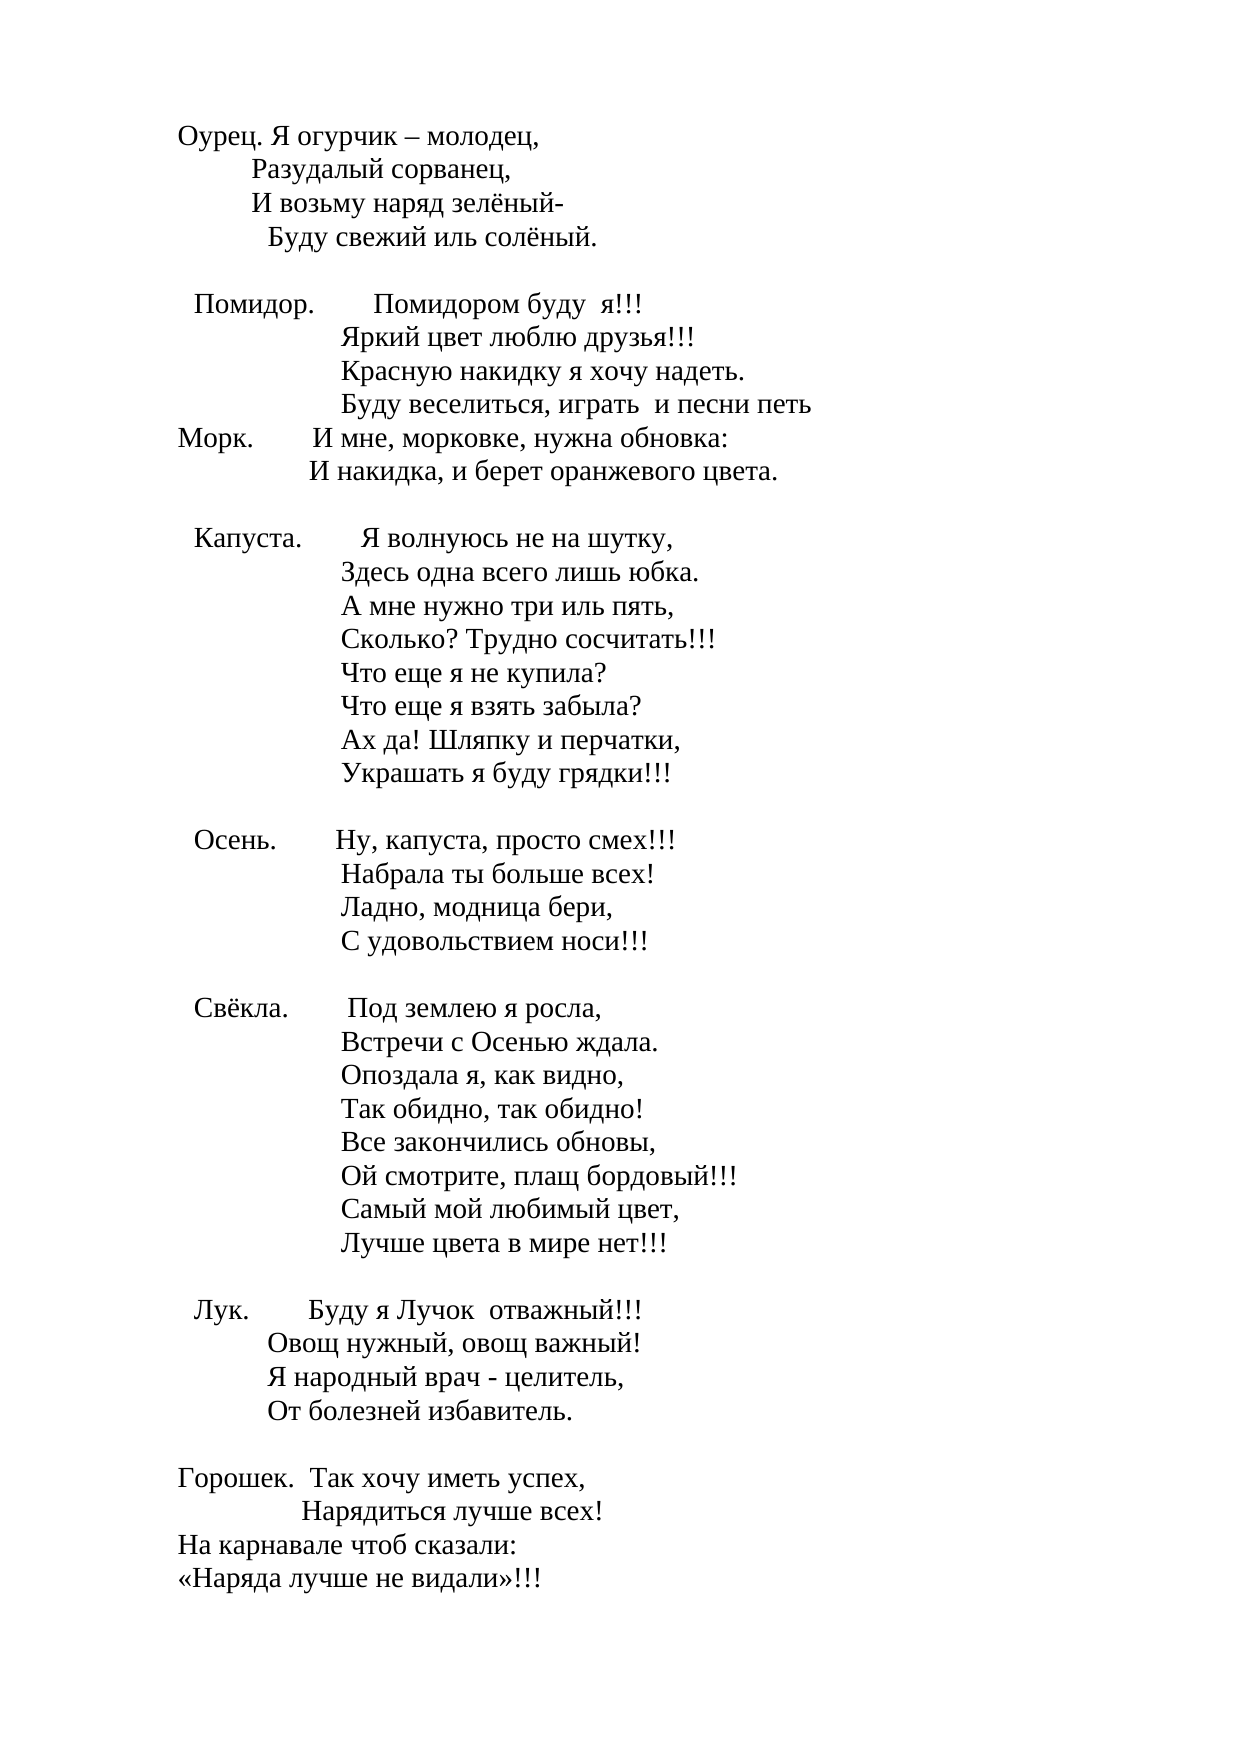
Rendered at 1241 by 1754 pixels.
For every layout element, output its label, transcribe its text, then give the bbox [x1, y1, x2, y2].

text И возьму наряд зелёный- [177, 185, 1152, 219]
text Лук. Буду я Лучок отважный!!! Овощ нужный, овощ важный! Я народный врач - целитель, От болезней избавитель. [194, 1292, 1152, 1426]
text Оурец. Я огурчик – молодец, [177, 118, 1152, 152]
text Морк. И мне, морковке, нужна обновка: [177, 420, 1152, 453]
text Разудалый сорванец, [177, 152, 1152, 185]
text И накидка, и берет оранжевого цвета. [177, 453, 1152, 487]
text Горошек. Так хочу иметь успех, Нарядиться лучше всех! На карнавале чтоб сказали: «Наряда лучше не видали»!!! [177, 1460, 1152, 1594]
text Капуста. Я волнуюсь не на шутку, Здесь одна всего лишь юбка. А мне нужно три иль пять, Сколько? Трудно сосчитать!!! Что еще я не купила? Что еще я взять забыла? Ах да! Шляпку и перчатки, Украшать я буду грядки!!! [194, 521, 1152, 789]
text Буду веселиться, играть и песни петь [341, 386, 1152, 420]
text Свёкла. Под землею я росла, Встречи с Осенью ждала. Опоздала я, как видно, Так обидно, так обидно! Все закончились обновы, Ой смотрите, плащ бордовый!!! Самый мой любимый цвет, Лучше цвета в мире нет!!! [194, 990, 1152, 1258]
text Буду свежий иль солёный. [267, 219, 1152, 252]
text Осень. Ну, капуста, просто смех!!! Набрала ты больше всех! Ладно, модница бери, С удовольствием носи!!! [194, 822, 1152, 957]
text Помидор. Помидором буду я!!! Яркий цвет люблю друзья!!! Красную накидку я хочу надеть. [194, 286, 1152, 386]
